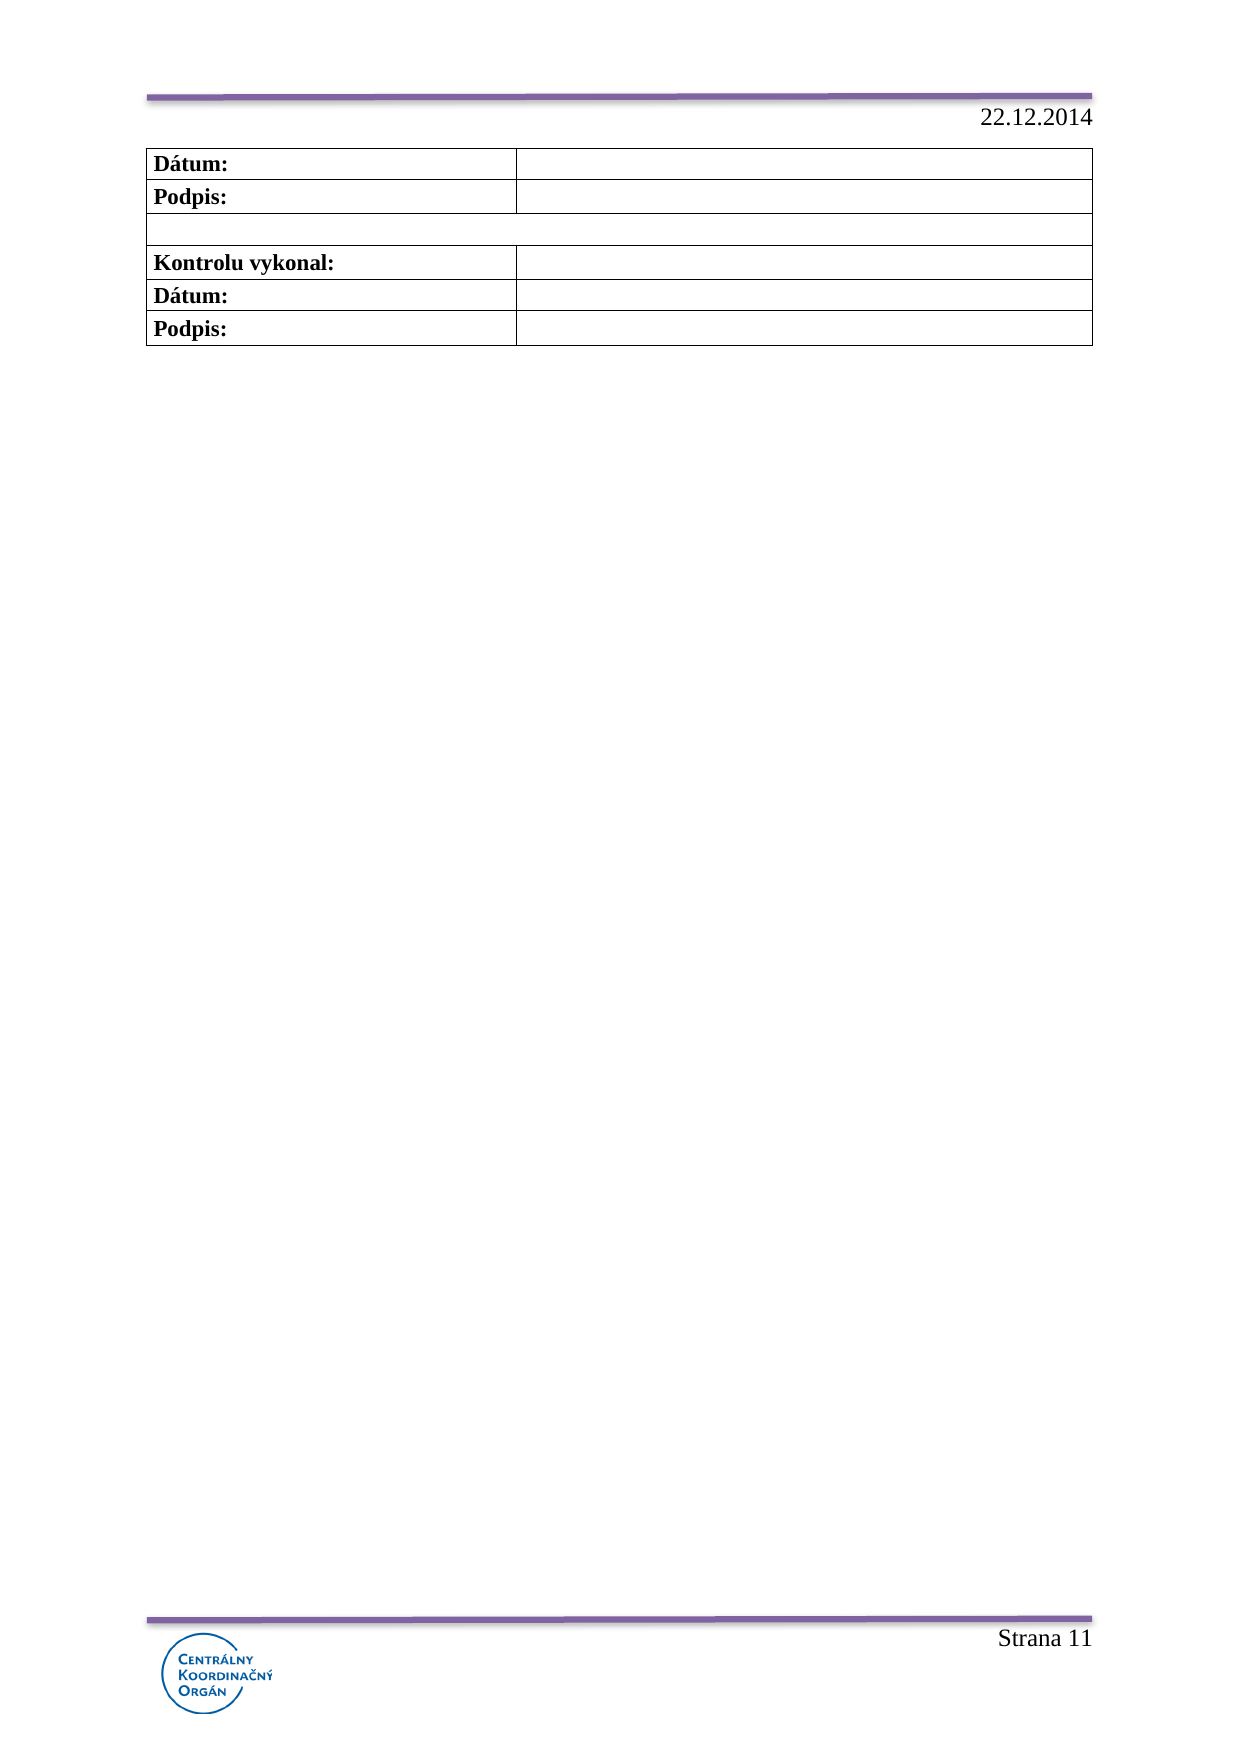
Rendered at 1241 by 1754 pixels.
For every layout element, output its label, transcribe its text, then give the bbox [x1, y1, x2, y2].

table_cell Dátum: [147, 149, 516, 179]
table_cell [147, 214, 1092, 244]
table_cell [517, 149, 1092, 179]
table_cell [517, 246, 1092, 279]
table_cell Dátum: [147, 280, 516, 310]
table_cell [517, 280, 1092, 310]
table_cell [517, 180, 1092, 213]
table_cell Podpis: [147, 311, 516, 344]
table_cell [517, 311, 1092, 344]
table_cell Podpis: [147, 180, 516, 213]
table_cell Kontrolu vykonal: [147, 246, 516, 279]
picture [159, 1631, 272, 1713]
